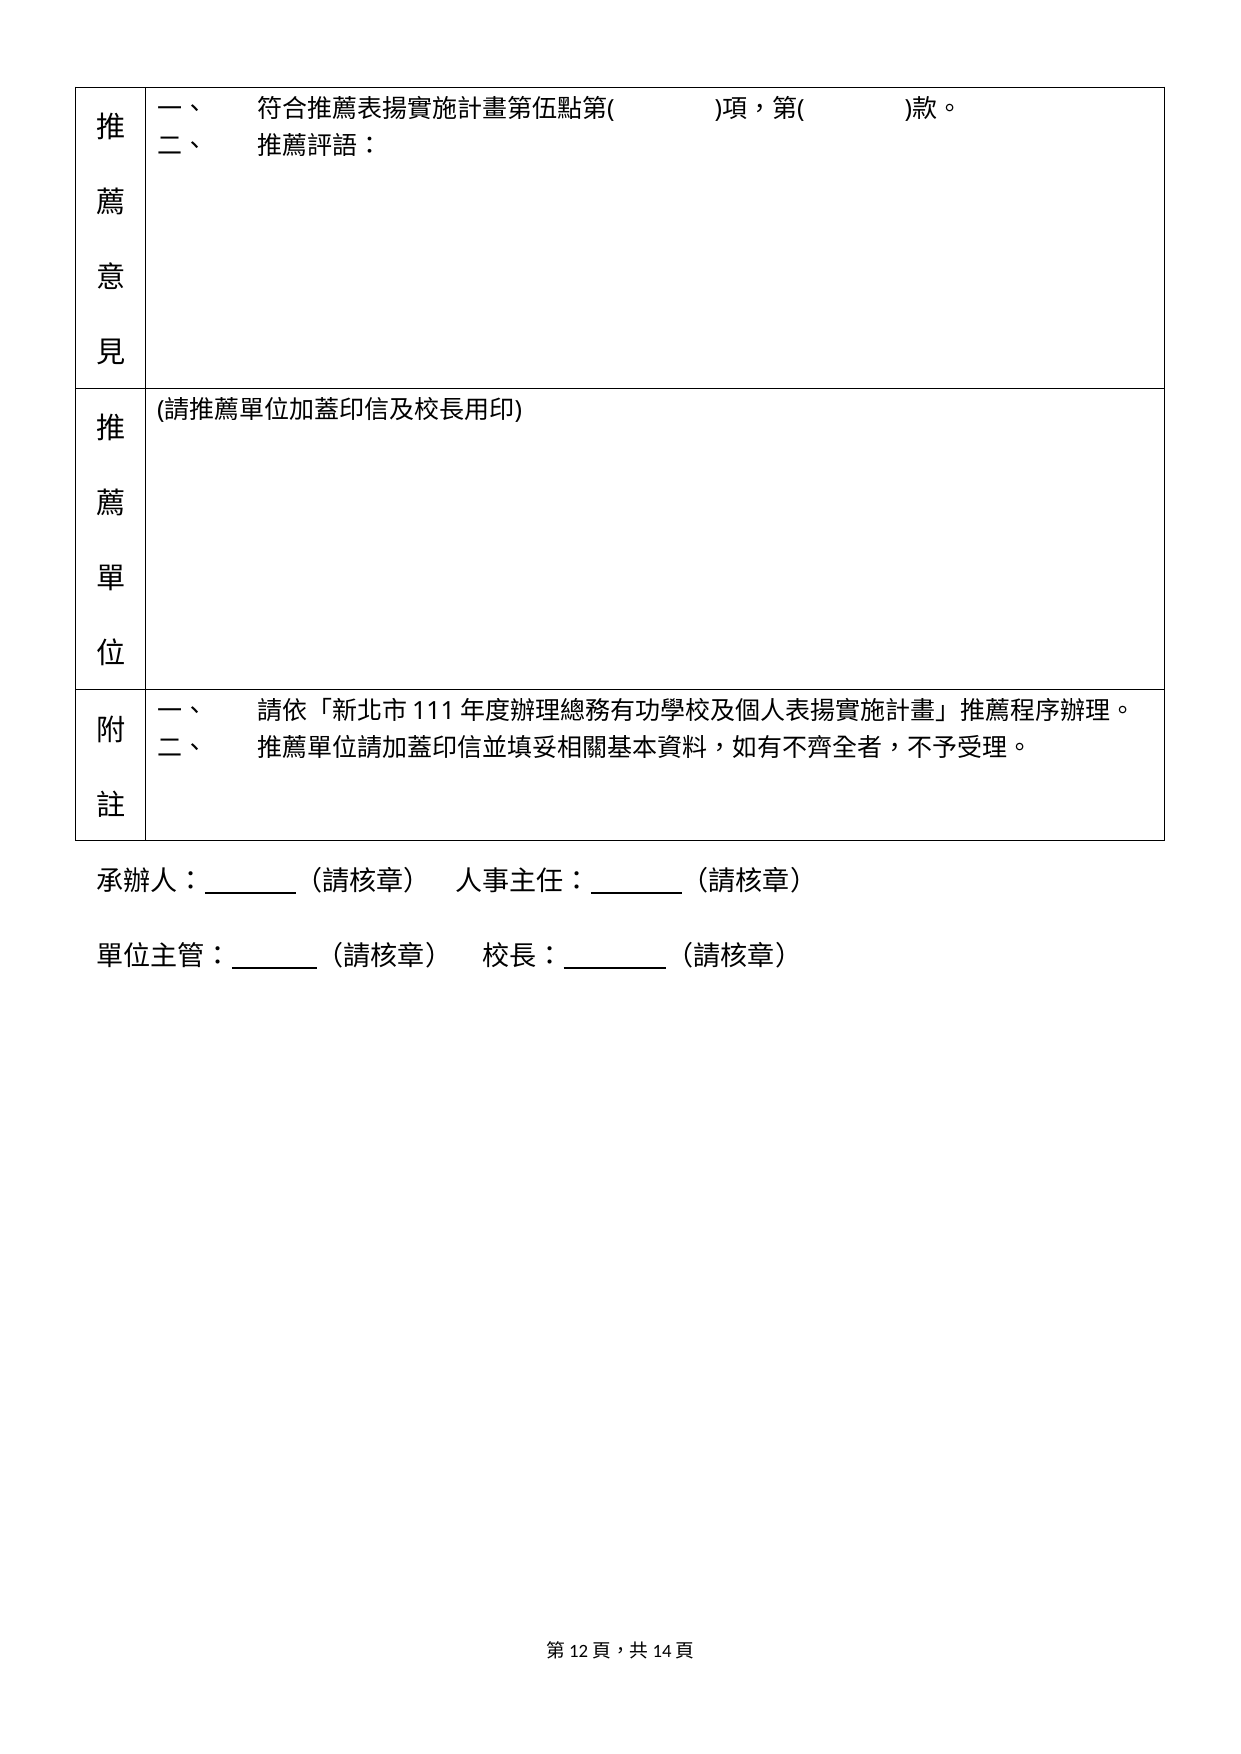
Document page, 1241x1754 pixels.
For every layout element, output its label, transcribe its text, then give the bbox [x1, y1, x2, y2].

text 單位主管： （請核章） 校長： （請核章） [75, 916, 1165, 991]
table_cell 附註 [76, 690, 145, 840]
table_cell (請推薦單位加蓋印信及校長用印) [146, 389, 1164, 689]
table_cell 推薦意見 [76, 88, 145, 388]
table_cell 請依「新北市111年度辦理總務有功學校及個人表揚實施計畫」推薦程序辦理。 推薦單位請加蓋印信並填妥相關基本資料，如有不齊全者，不予受理。 [146, 690, 1164, 840]
table_cell 推薦單位 [76, 389, 145, 689]
table_cell 符合推薦表揚實施計畫第伍點第( )項，第( )款。 推薦評語： [146, 88, 1164, 388]
text 承辦人： （請核章） 人事主任： （請核章） [75, 841, 1165, 916]
